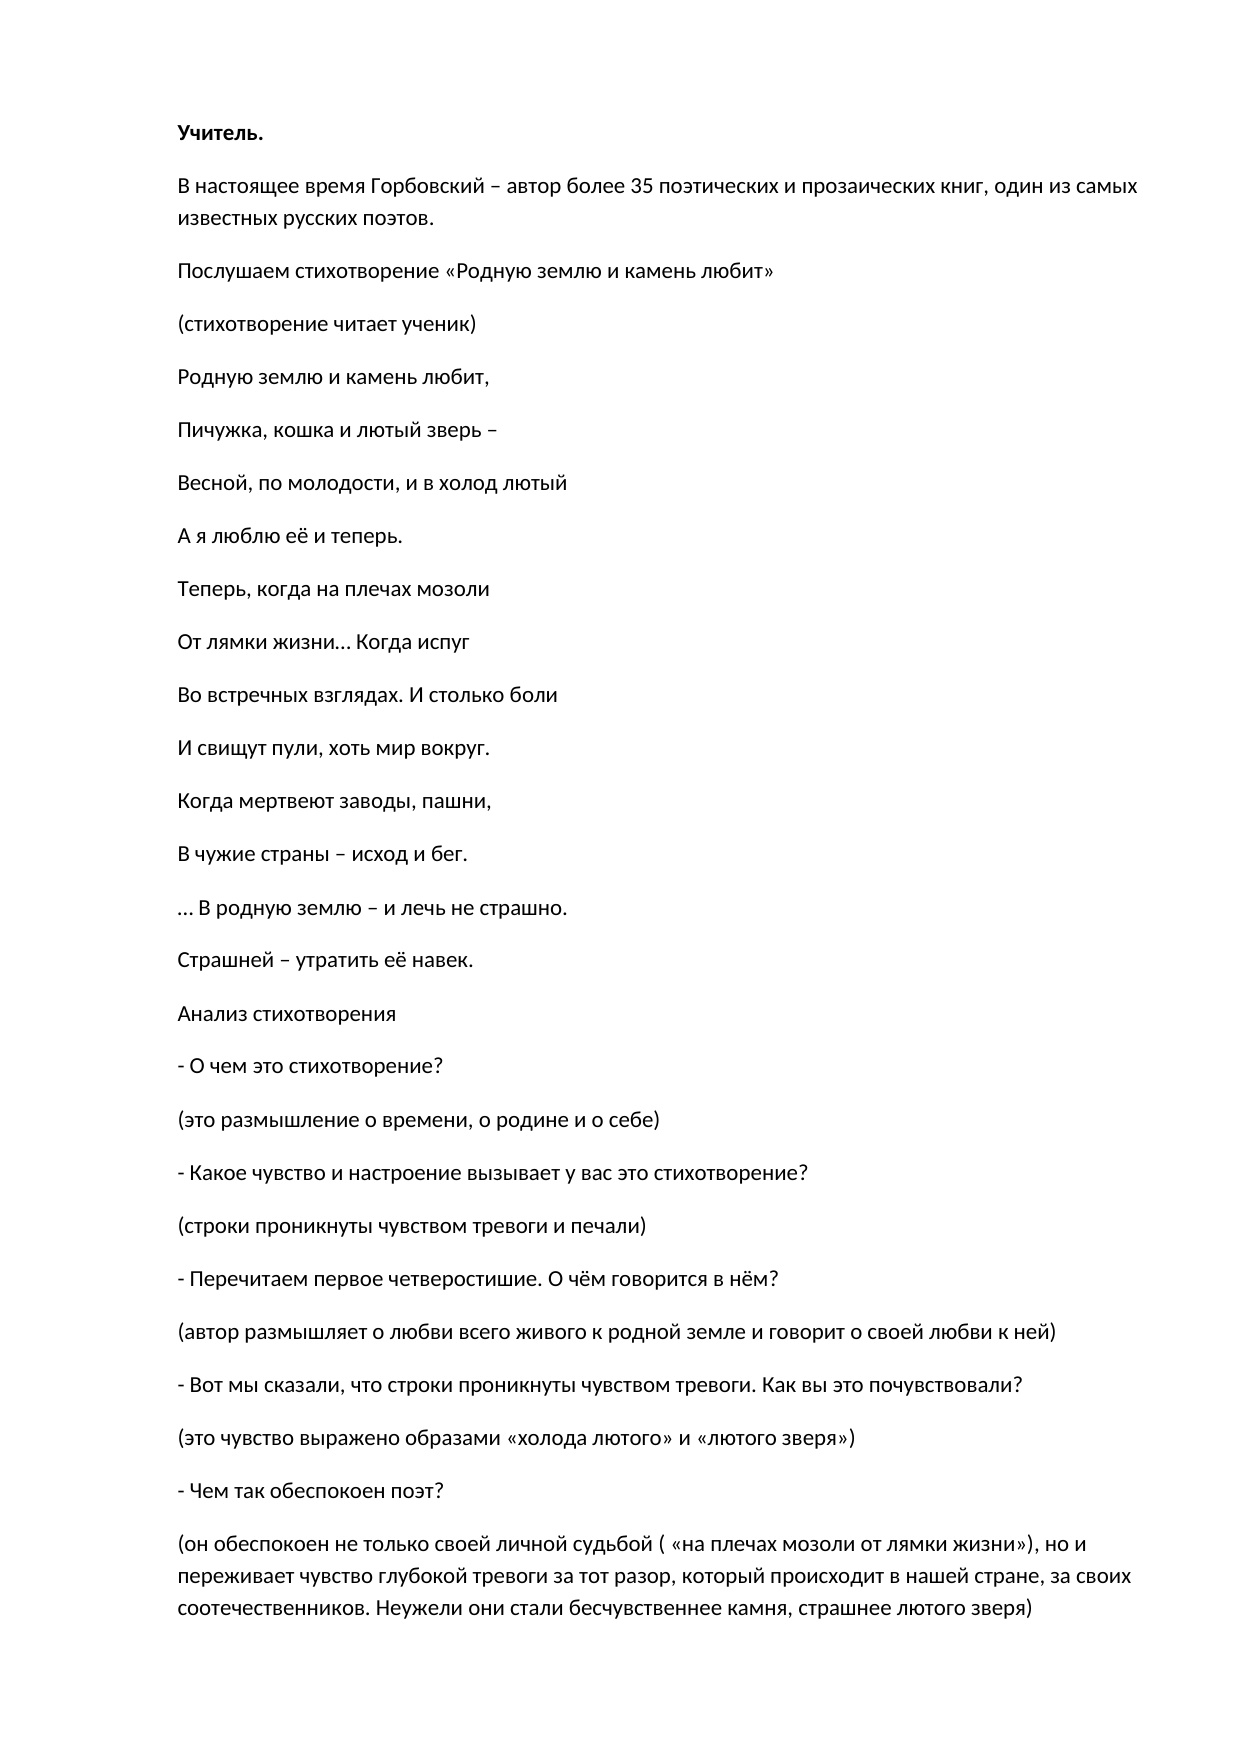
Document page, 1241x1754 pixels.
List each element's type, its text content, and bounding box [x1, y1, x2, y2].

text Послушаем стихотворение «Родную землю и камень любит» [177, 256, 1152, 284]
text Страшней – утратить её навек. [177, 946, 1152, 974]
text Родную землю и камень любит, [177, 362, 1152, 390]
text … В родную землю – и лечь не страшно. [177, 893, 1152, 921]
text - О чем это стихотворение? [177, 1052, 1152, 1080]
text - Какое чувство и настроение вызывает у вас это стихотворение? [177, 1158, 1152, 1186]
text Теперь, когда на плечах мозоли [177, 574, 1152, 602]
text А я люблю её и теперь. [177, 521, 1152, 549]
text В чужие страны – исход и бег. [177, 839, 1152, 868]
text Когда мертвеют заводы, пашни, [177, 787, 1152, 814]
text - Чем так обеспокоен поэт? [177, 1476, 1152, 1504]
text - Перечитаем первое четверостишие. О чём говорится в нём? [177, 1264, 1152, 1292]
text (автор размышляет о любви всего живого к родной земле и говорит о своей любви к ней) [177, 1317, 1152, 1345]
text Пичужка, кошка и лютый зверь – [177, 415, 1152, 443]
text (это размышление о времени, о родине и о себе) [177, 1105, 1152, 1133]
text - Вот мы сказали, что строки проникнуты чувством тревоги. Как вы это почувствовали? [177, 1370, 1152, 1398]
text От лямки жизни… Когда испуг [177, 627, 1152, 656]
text И свищут пули, хоть мир вокруг. [177, 733, 1152, 762]
text Весной, по молодости, и в холод лютый [177, 468, 1152, 496]
text Во встречных взглядах. И столько боли [177, 681, 1152, 708]
text (строки проникнуты чувством тревоги и печали) [177, 1211, 1152, 1239]
text Учитель. [177, 118, 1152, 146]
text (он обеспокоен не только своей личной судьбой ( «на плечах мозоли от лямки жизни»), но и переживает чувство глубокой тревоги за тот разор, который происходит в нашей стране, за своих соотечественников. Неужели они стали бесчувственнее камня, страшнее лютого зверя) [177, 1529, 1152, 1621]
text (стихотворение читает ученик) [177, 309, 1152, 337]
text Анализ стихотворения [177, 999, 1152, 1027]
text (это чувство выражено образами «холода лютого» и «лютого зверя») [177, 1423, 1152, 1451]
text В настоящее время Горбовский – автор более 35 поэтических и прозаических книг, один из самых известных русских поэтов. [177, 171, 1152, 231]
